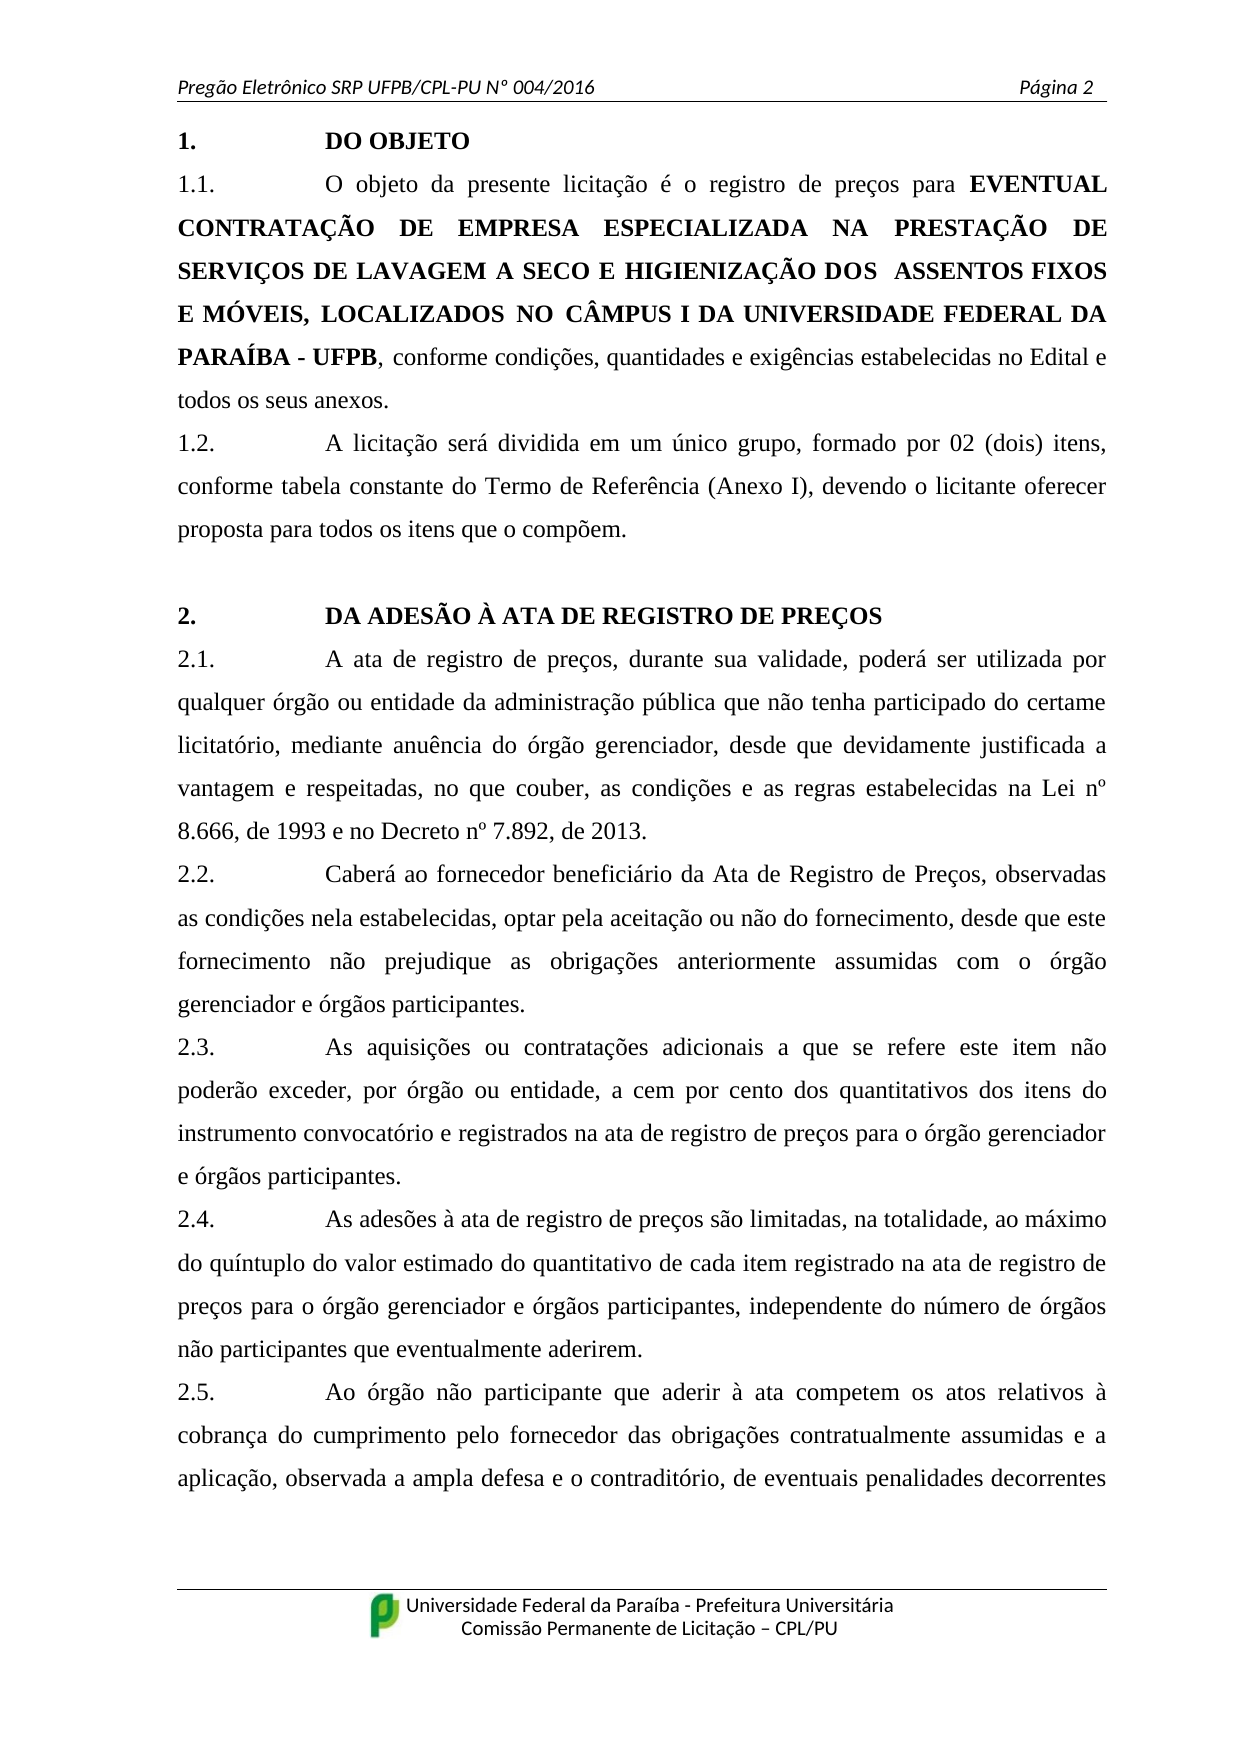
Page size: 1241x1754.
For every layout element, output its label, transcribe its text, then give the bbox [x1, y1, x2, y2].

list As adesões à ata de registro de preços são limitadas, na totalidade, ao máximo do quíntuplo do valor estimado do quantitativo de cada item registrado na ata de registro de preços para o órgão gerenciador e órgãos participantes, independente do número de órgãos não participantes que eventualmente aderirem. [177, 1204, 1107, 1363]
text DA ADESÃO À ATA DE REGISTRO DE PREÇOS [177, 601, 1107, 629]
list As aquisições ou contratações adicionais a que se refere este item não poderão exceder, por órgão ou entidade, a cem por cento dos quantitativos dos itens do instrumento convocatório e registrados na ata de registro de preços para o órgão gerenciador e órgãos participantes. [177, 1032, 1107, 1190]
picture [368, 1592, 405, 1639]
list O objeto da presente licitação é o registro de preços para EVENTUAL CONTRATAÇÃO DE EMPRESA ESPECIALIZADA NA PRESTAÇÃO DE SERVIÇOS DE LAVAGEM A SECO E HIGIENIZAÇÃO DOS ASSENTOS FIXOS E MÓVEIS, LOCALIZADOS NO CÂMPUS I DA UNIVERSIDADE FEDERAL DA PARAÍBA - UFPB, conforme condições, quantidades e exigências estabelecidas no Edital e todos os seus anexos. [177, 169, 1107, 414]
list A licitação será dividida em um único grupo, formado por 02 (dois) itens, conforme tabela constante do Termo de Referência (Anexo I), devendo o licitante oferecer proposta para todos os itens que o compõem. [177, 428, 1107, 543]
text DO OBJETO [177, 126, 1107, 155]
list Caberá ao fornecedor beneficiário da Ata de Registro de Preços, observadas as condições nela estabelecidas, optar pela aceitação ou não do fornecimento, desde que este fornecimento não prejudique as obrigações anteriormente assumidas com o órgão gerenciador e órgãos participantes. [177, 859, 1107, 1018]
list A ata de registro de preços, durante sua validade, poderá ser utilizada por qualquer órgão ou entidade da administração pública que não tenha participado do certame licitatório, mediante anuência do órgão gerenciador, desde que devidamente justificada a vantagem e respeitadas, no que couber, as condições e as regras estabelecidas na Lei nº 8.666, de 1993 e no Decreto nº 7.892, de 2013. [177, 644, 1107, 845]
